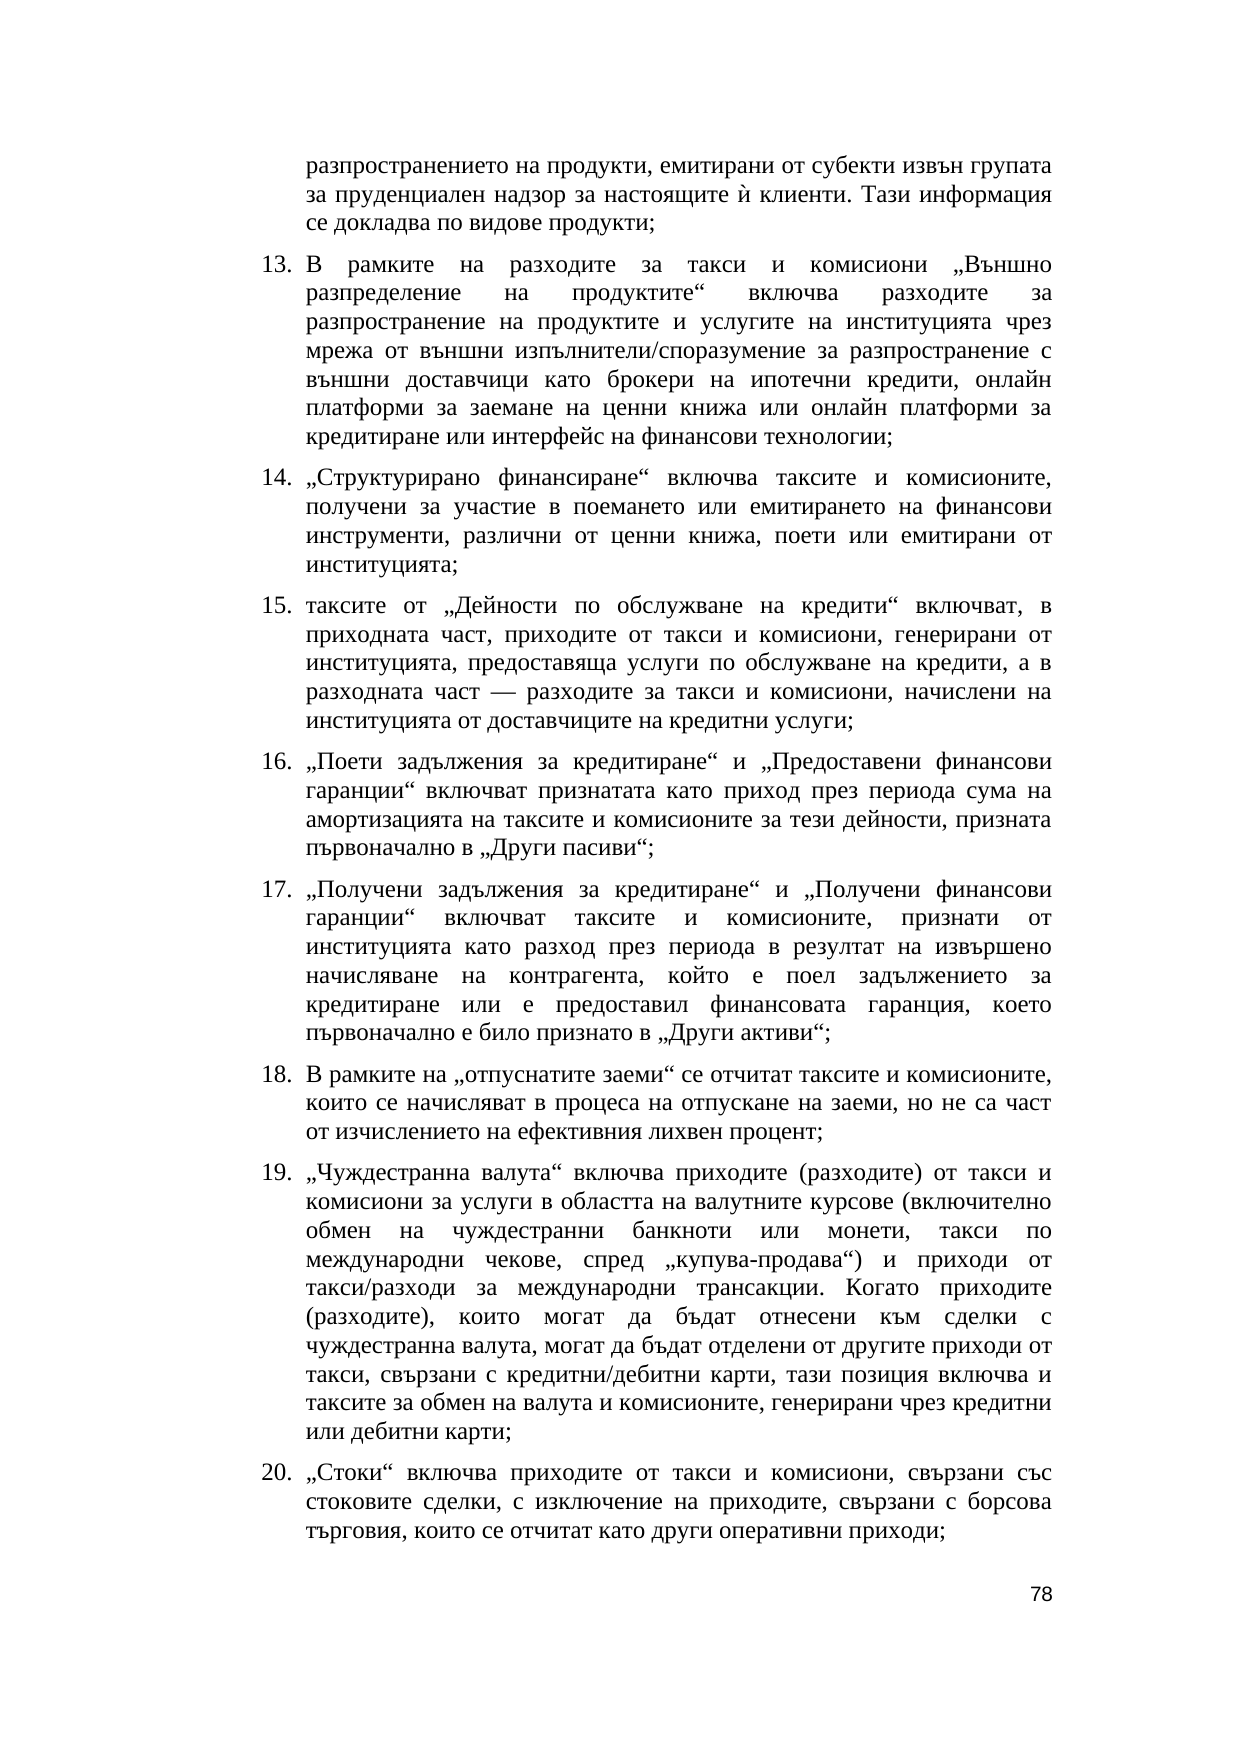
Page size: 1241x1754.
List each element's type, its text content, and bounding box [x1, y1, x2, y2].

list „Поети задължения за кредитиране“ и „Предоставени финансови гаранции“ включват признатата като приход през периода сума на амортизацията на таксите и комисионите за тези дейности, призната първоначално в „Други пасиви“; [261, 746, 1053, 861]
list В рамките на „отпуснатите заеми“ се отчитат таксите и комисионите, които се начисляват в процеса на отпускане на заеми, но не са част от изчислението на ефективния лихвен процент; [261, 1059, 1053, 1145]
list „Чуждестранна валута“ включва приходите (разходите) от такси и комисиони за услуги в областта на валутните курсове (включително обмен на чуждестранни банкноти или монети, такси по международни чекове, спред „купува-продава“) и приходи от такси/разходи за международни трансакции. Когато приходите (разходите), които могат да бъдат отнесени към сделки с чуждестранна валута, могат да бъдат отделени от другите приходи от такси, свързани с кредитни/дебитни карти, тази позиция включва и таксите за обмен на валута и комисионите, генерирани чрез кредитни или дебитни карти; [261, 1157, 1053, 1445]
list „Структурирано финансиране“ включва таксите и комисионите, получени за участие в поемането или емитирането на финансови инструменти, различни от ценни книжа, поети или емитирани от институцията; [261, 462, 1053, 577]
list таксите от „Дейности по обслужване на кредити“ включват, в приходната част, приходите от такси и комисиони, генерирани от институцията, предоставяща услуги по обслужване на кредити, а в разходната част — разходите за такси и комисиони, начислени на институцията от доставчиците на кредитни услуги; [261, 590, 1053, 734]
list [261, 150, 1053, 236]
list „Получени задължения за кредитиране“ и „Получени финансови гаранции“ включват таксите и комисионите, признати от институцията като разход през периода в резултат на извършено начисляване на контрагента, който е поел задължението за кредитиране или е предоставил финансовата гаранция, което първоначално е било признато в „Други активи“; [261, 874, 1053, 1046]
list „Стоки“ включва приходите от такси и комисиони, свързани със стоковите сделки, с изключение на приходите, свързани с борсова търговия, които се отчитат като други оперативни приходи; [261, 1457, 1053, 1544]
list В рамките на разходите за такси и комисиони „Външно разпределение на продуктите“ включва разходите за разпространение на продуктите и услугите на институцията чрез мрежа от външни изпълнители/споразумение за разпространение с външни доставчици като брокери на ипотечни кредити, онлайн платформи за заемане на ценни книжа или онлайн платформи за кредитиране или интерфейс на финансови технологии; [261, 249, 1053, 450]
